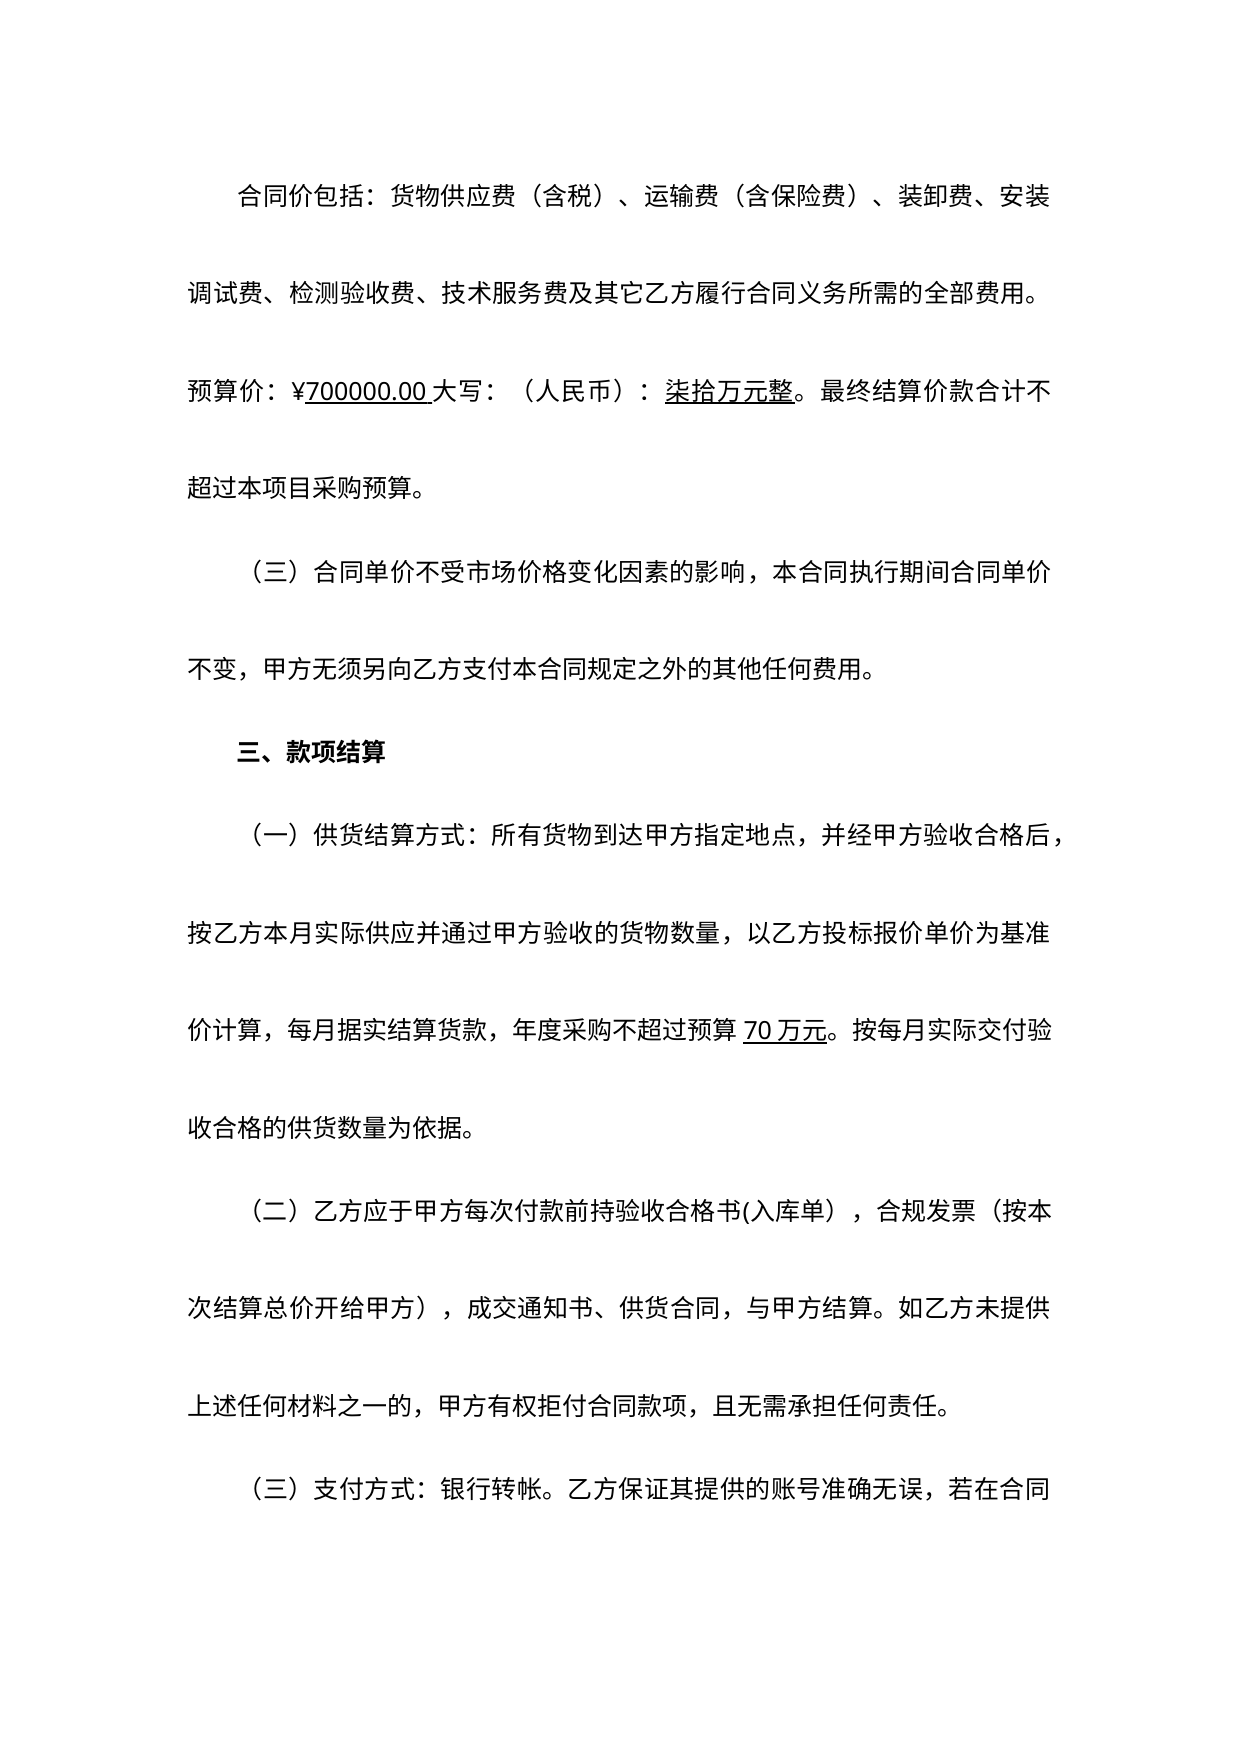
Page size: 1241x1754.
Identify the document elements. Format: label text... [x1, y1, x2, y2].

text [187, 1455, 1053, 1520]
text （一）供货结算方式：所有货物到达甲方指定地点，并经甲方验收合格后，按乙方本月实际供应并通过甲方验收的货物数量，以乙方投标报价单价为基准价计算，每月据实结算货款，年度采购不超过预算70万元。按每月实际交付验收合格的供货数量为依据。 [187, 801, 1053, 1159]
text （三）合同单价不受市场价格变化因素的影响，本合同执行期间合同单价不变，甲方无须另向乙方支付本合同规定之外的其他任何费用。 [187, 538, 1053, 700]
text 三、款项结算 [187, 718, 1053, 783]
text 合同价包括：货物供应费（含税）、运输费（含保险费）、装卸费、安装调试费、检测验收费、技术服务费及其它乙方履行合同义务所需的全部费用。预算价：¥700000.00大写：（人民币）：柒拾万元整。最终结算价款合计不超过本项目采购预算。 [187, 162, 1053, 519]
text （二）乙方应于甲方每次付款前持验收合格书(入库单），合规发票（按本次结算总价开给甲方），成交通知书、供货合同，与甲方结算。如乙方未提供上述任何材料之一的，甲方有权拒付合同款项，且无需承担任何责任。 [187, 1177, 1053, 1437]
